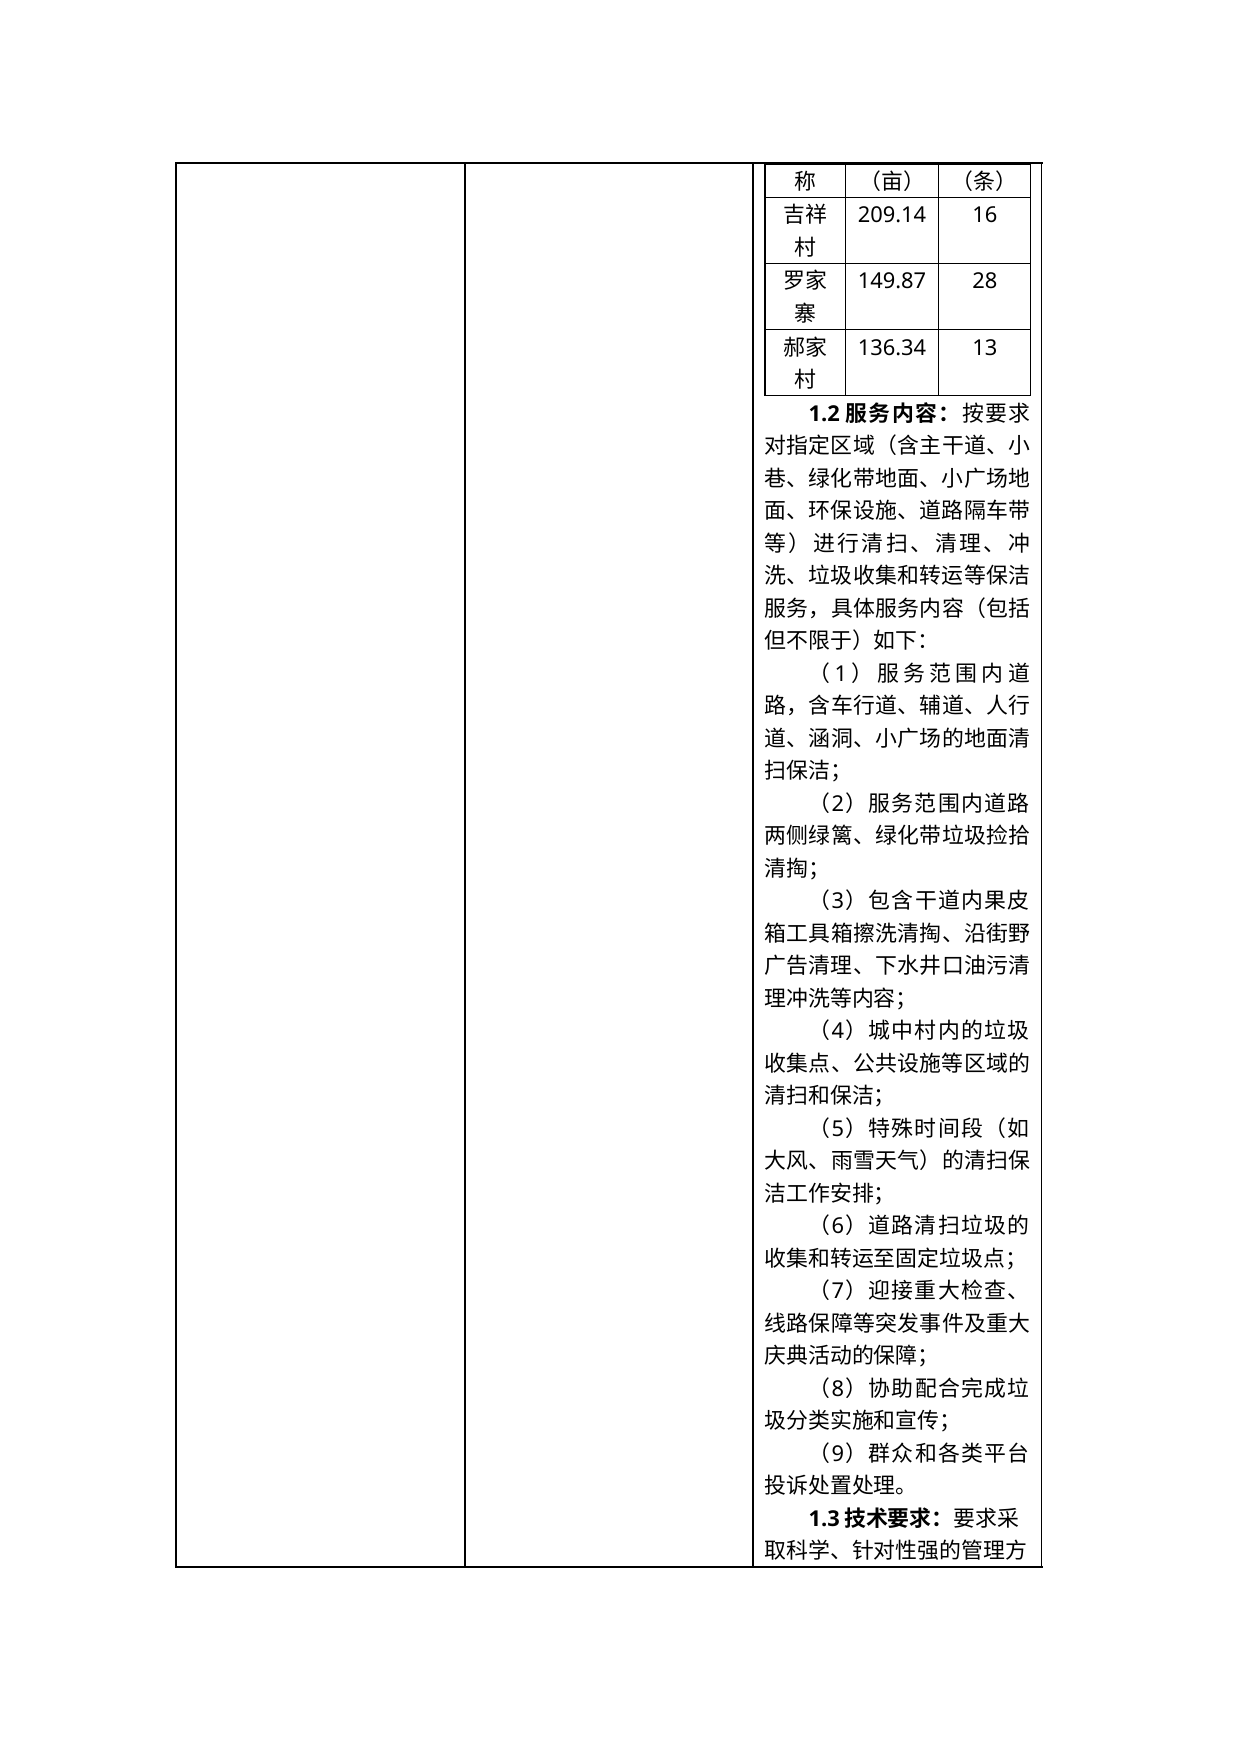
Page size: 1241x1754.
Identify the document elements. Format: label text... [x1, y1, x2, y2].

table_cell 1 [177, 164, 464, 1566]
table_cell [466, 164, 752, 1566]
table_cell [754, 164, 1041, 1566]
